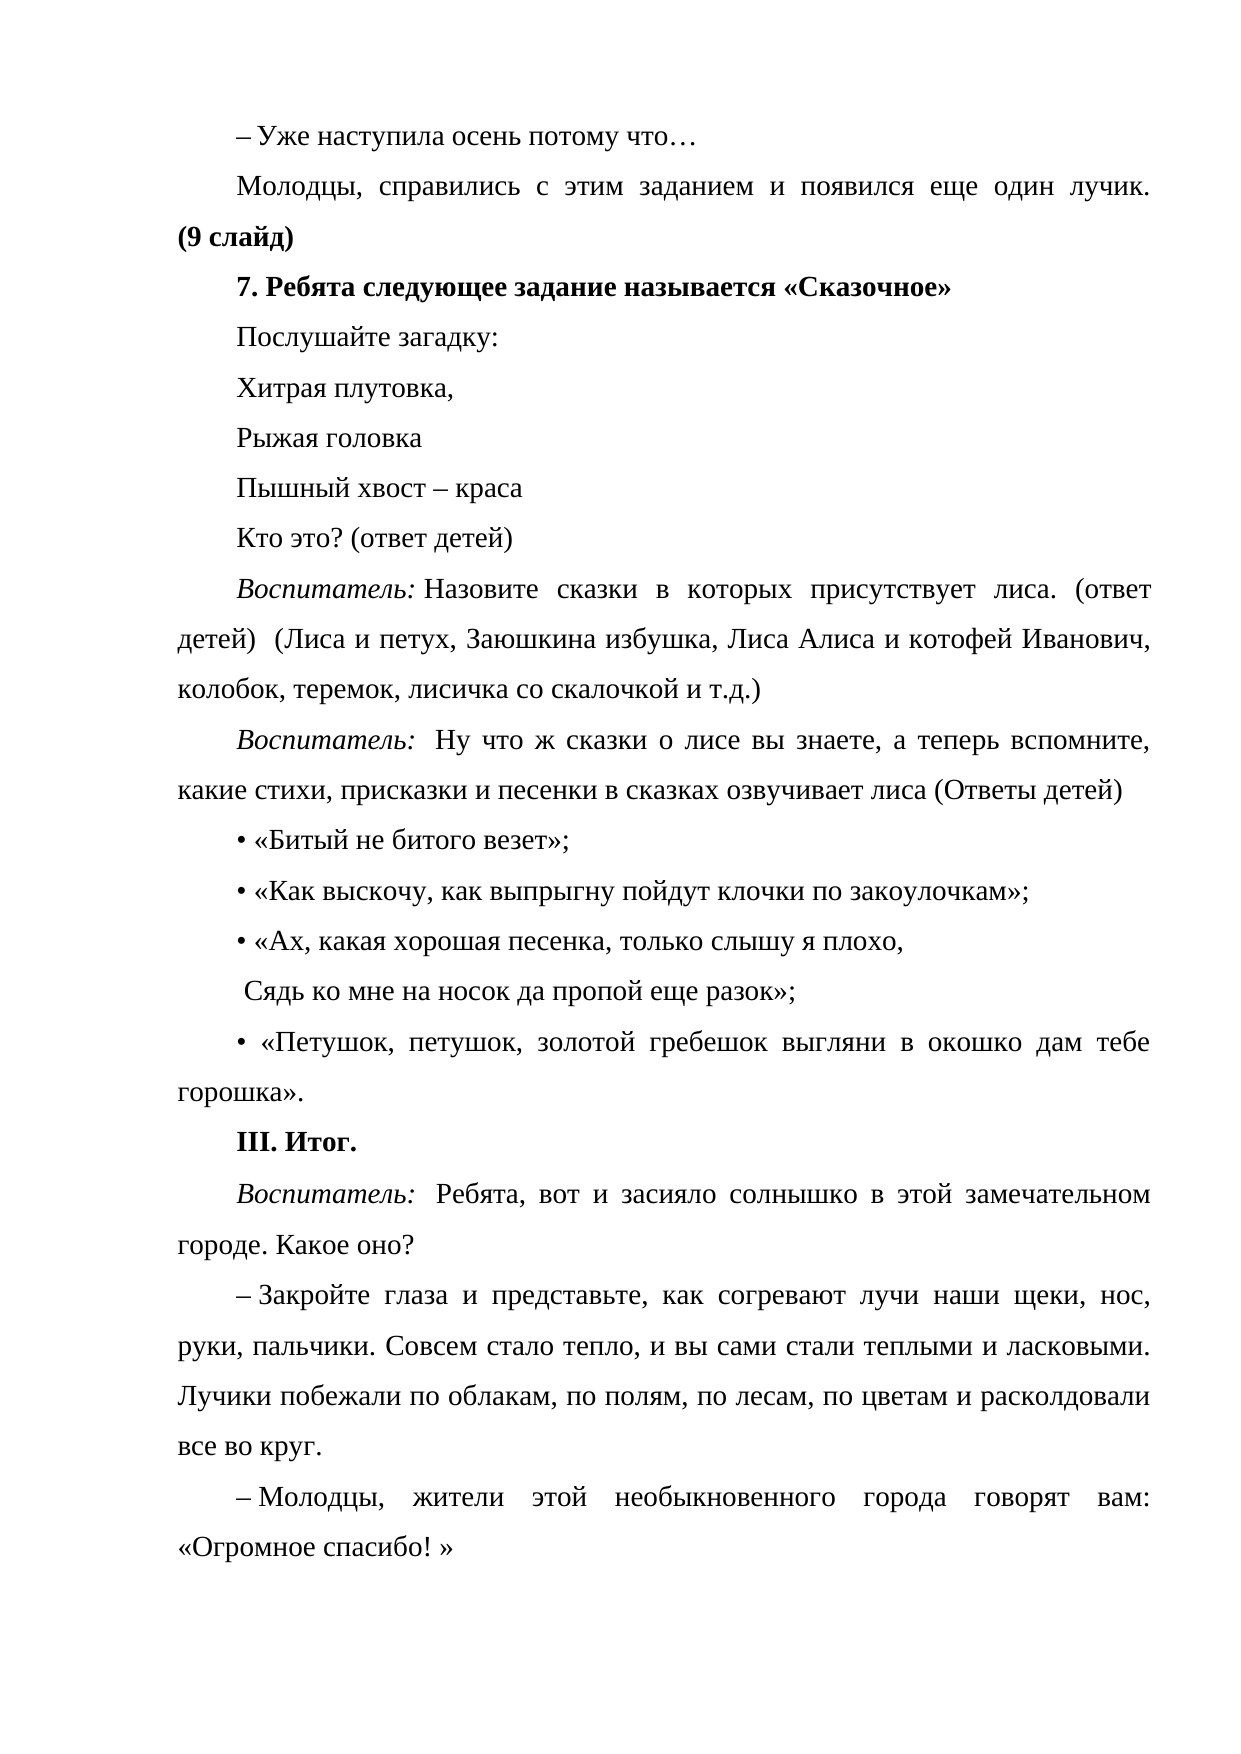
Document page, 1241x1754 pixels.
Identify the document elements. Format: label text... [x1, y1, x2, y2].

text Сядь ко мне на носок да пропой еще разок»; [177, 973, 1152, 1007]
text – Закройте глаза и представьте, как согревают лучи наши щеки, нос, руки, пальчики. Совсем стало тепло, и вы сами стали теплыми и ласковыми. Лучики побежали по облакам, по полям, по лесам, по цветам и расколдовали все во круг. [177, 1277, 1152, 1462]
text 7. Ребята следующее задание называется «Сказочное» [177, 269, 1152, 303]
text III. Итог. [177, 1124, 1152, 1158]
text Пышный хвост – краса [177, 470, 1152, 504]
text Кто это? (ответ детей) [177, 521, 1152, 554]
text Рыжая головка [177, 420, 1152, 453]
text • «Битый не битого везет»; [177, 822, 1152, 856]
text • «Ах, какая хорошая песенка, только слышу я плохо, [177, 923, 1152, 957]
text Воспитатель: Ну что ж сказки о лисе вы знаете, а теперь вспомните, какие стихи, присказки и песенки в сказках озвучивает лиса (Ответы детей) [177, 722, 1152, 806]
text Воспитатель: Ребята, вот и засияло солнышко в этой замечательном городе. Какое оно? [177, 1175, 1152, 1261]
text – Молодцы, жители этой необыкновенного города говорят вам: «Огромное спасибо! » [177, 1479, 1152, 1562]
text • «Петушок, петушок, золотой гребешок выгляни в окошко дам тебе горошка». [177, 1024, 1152, 1108]
text Хитрая плутовка, [177, 370, 1152, 403]
text Послушайте загадку: [177, 319, 1152, 353]
text Воспитатель: Назовите сказки в которых присутствует лиса. (ответ детей) (Лиса и петух, Заюшкина избушка, Лиса Алиса и котофей Иванович, колобок, теремок, лисичка со скалочкой и т.д.) [177, 571, 1152, 705]
text Молодцы, справились с этим заданием и появился еще один лучик. (9 слайд) [177, 168, 1152, 252]
text – Уже наступила осень потому что… [177, 118, 1152, 152]
text • «Как выскочу, как выпрыгну пойдут клочки по закоулочкам»; [177, 873, 1152, 906]
